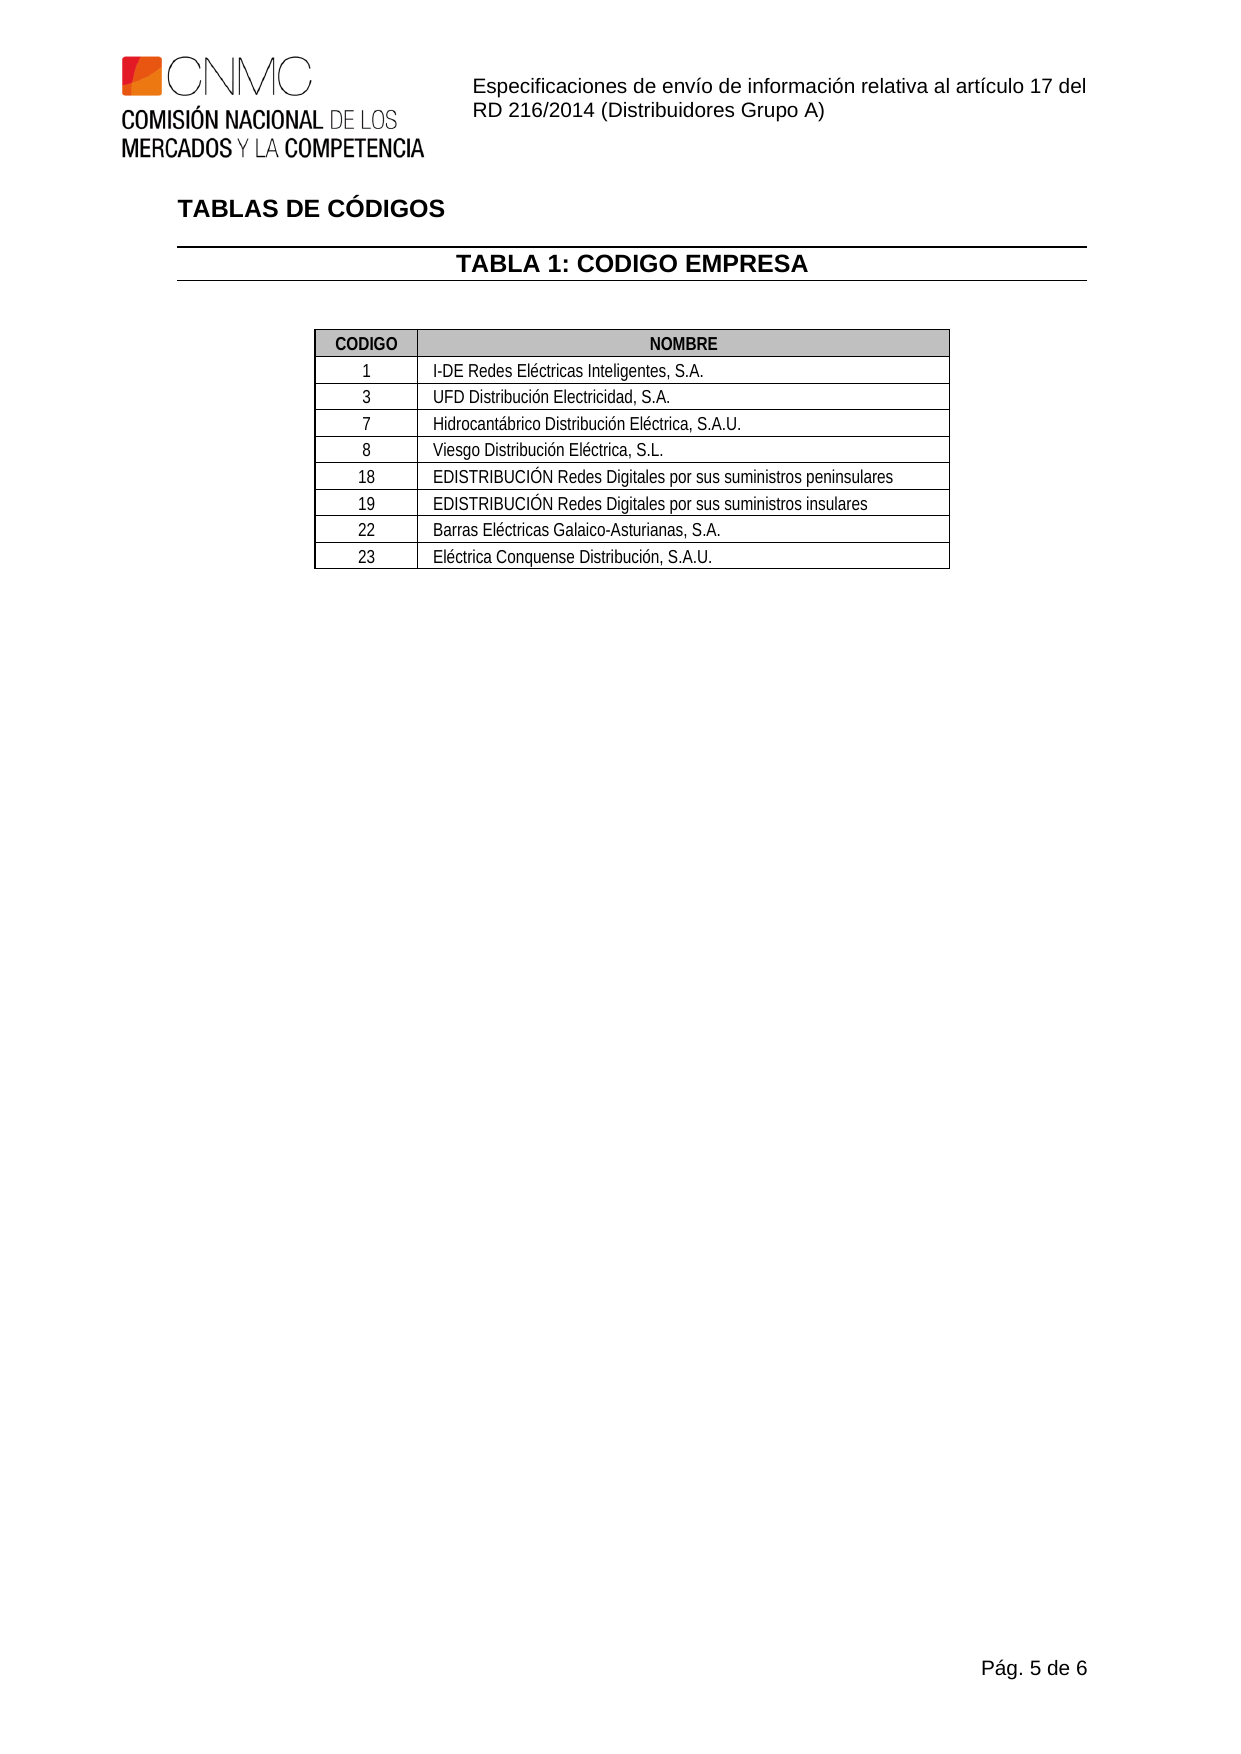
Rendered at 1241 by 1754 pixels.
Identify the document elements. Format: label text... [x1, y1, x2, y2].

table_cell Hidrocantábrico Distribución Eléctrica, S.A.U. [418, 410, 949, 436]
table_cell EDISTRIBUCIÓN Redes Digitales por sus suministros peninsulares [418, 463, 949, 489]
table_cell 7 [316, 410, 417, 436]
subtitle TABLA 1: CODIGO EMPRESA [177, 248, 1087, 280]
table_cell 23 [316, 543, 417, 568]
table_cell I-DE Redes Eléctricas Inteligentes, S.A. [418, 357, 949, 382]
picture [105, 43, 436, 170]
table_cell 8 [316, 437, 417, 462]
table_cell UFD Distribución Electricidad, S.A. [418, 384, 949, 409]
table_header CODIGO [316, 330, 417, 356]
table_cell 18 [316, 463, 417, 489]
table_cell 19 [316, 490, 417, 515]
table_cell Barras Eléctricas Galaico-Asturianas, S.A. [418, 516, 949, 542]
table_header NOMBRE [418, 330, 949, 356]
table_cell 3 [316, 384, 417, 409]
text TABLAS DE CÓDIGOS [177, 194, 1087, 222]
table_cell 1 [316, 357, 417, 382]
table_cell 22 [316, 516, 417, 542]
table_cell Eléctrica Conquense Distribución, S.A.U. [418, 543, 949, 568]
table_cell Viesgo Distribución Eléctrica, S.L. [418, 437, 949, 462]
table_cell EDISTRIBUCIÓN Redes Digitales por sus suministros insulares [418, 490, 949, 515]
